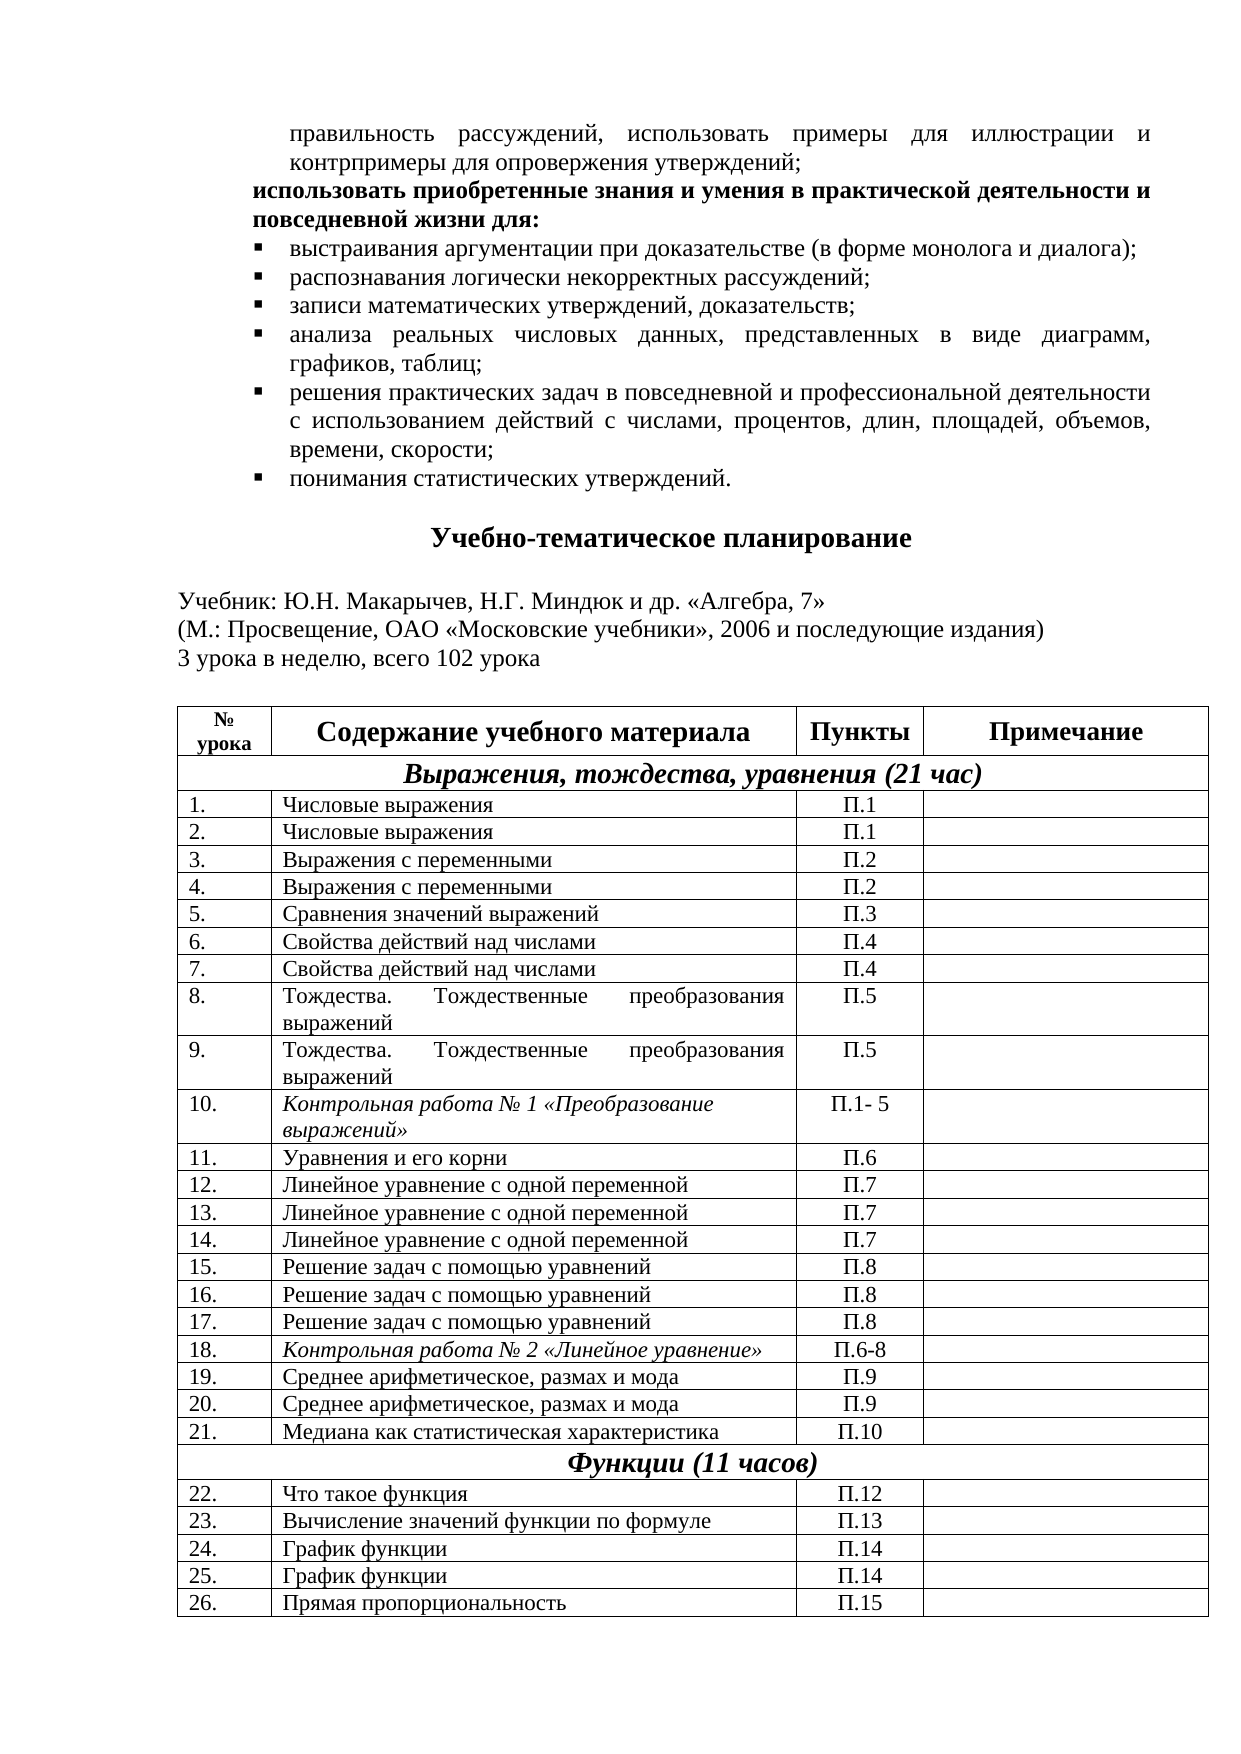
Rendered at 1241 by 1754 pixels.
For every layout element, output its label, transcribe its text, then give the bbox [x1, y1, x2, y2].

table_cell [924, 873, 1208, 899]
table_cell [178, 1036, 271, 1089]
list решения практических задач в повседневной и профессиональной деятельности с использованием действий с числами, процентов, длин, площадей, объемов, времени, скорости; [252, 377, 1152, 463]
table_cell [924, 1226, 1208, 1252]
table_cell Числовые выражения [272, 791, 796, 817]
table_cell [178, 1390, 271, 1417]
table_cell [178, 928, 271, 954]
table_cell П.14 [797, 1562, 923, 1588]
table_cell [924, 1199, 1208, 1225]
table_cell П.10 [797, 1418, 923, 1444]
table_header Пункты [797, 707, 923, 755]
table_cell Среднее арифметическое, размах и мода [272, 1363, 796, 1389]
table_header № урока [178, 707, 271, 755]
table_cell График функции [272, 1535, 796, 1561]
table_cell [178, 1589, 271, 1616]
table_cell [178, 1199, 271, 1225]
table_cell [924, 846, 1208, 872]
table_cell [178, 955, 271, 982]
table_cell [178, 1308, 271, 1334]
table_cell [924, 900, 1208, 927]
table_cell П.12 [797, 1480, 923, 1506]
table_cell Сравнения значений выражений [272, 900, 796, 927]
table_cell [924, 1171, 1208, 1198]
table_cell [924, 1480, 1208, 1506]
table_cell П.8 [797, 1281, 923, 1307]
table_cell [924, 1562, 1208, 1588]
table_cell П.7 [797, 1171, 923, 1198]
table_cell [178, 1418, 271, 1444]
table_cell Тождества. Тождественные преобразования выражений [272, 983, 796, 1035]
table_cell [924, 1589, 1208, 1616]
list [252, 118, 1152, 176]
table_cell П.6 [797, 1144, 923, 1170]
table_cell [924, 1418, 1208, 1444]
table_cell Контрольная работа № 1 «Преобразование выражений» [272, 1090, 796, 1143]
table_cell [178, 1144, 271, 1170]
table_header Примечание [924, 707, 1208, 755]
table_cell Контрольная работа № 2 «Линейное уравнение» [272, 1336, 796, 1362]
table_cell П.15 [797, 1589, 923, 1616]
table_cell П.13 [797, 1507, 923, 1533]
table_cell Тождества. Тождественные преобразования выражений [272, 1036, 796, 1089]
table_cell [178, 818, 271, 844]
table_cell [178, 873, 271, 899]
table_cell Выражения с переменными [272, 873, 796, 899]
table_cell П.9 [797, 1390, 923, 1417]
table_cell [924, 1535, 1208, 1561]
table_cell П.1 [797, 791, 923, 817]
table_cell [178, 1562, 271, 1588]
table_cell [924, 1336, 1208, 1362]
list записи математических утверждений, доказательств; [252, 291, 1152, 319]
table_cell П.4 [797, 928, 923, 954]
text (М.: Просвещение, ОАО «Московские учебники», 2006 и последующие издания) [177, 614, 1152, 643]
table_cell Решение задач с помощью уравнений [272, 1281, 796, 1307]
text использовать приобретенные знания и умения в практической деятельности и повседневной жизни для: [252, 176, 1152, 233]
table_cell [178, 983, 271, 1035]
table_cell Линейное уравнение с одной переменной [272, 1199, 796, 1225]
table_cell П.9 [797, 1363, 923, 1389]
table_cell П.1- 5 [797, 1090, 923, 1143]
table_cell [178, 1363, 271, 1389]
table_cell П.8 [797, 1254, 923, 1280]
table_cell [178, 1254, 271, 1280]
table_cell [924, 983, 1208, 1035]
table_cell Числовые выражения [272, 818, 796, 844]
table_cell Медиана как статистическая характеристика [272, 1418, 796, 1444]
text Учебно-тематическое планирование [430, 521, 1152, 554]
table_cell [924, 818, 1208, 844]
table_cell [924, 1507, 1208, 1533]
table_cell П.7 [797, 1226, 923, 1252]
table_cell [178, 1226, 271, 1252]
table_cell [924, 1308, 1208, 1334]
table_cell [178, 1281, 271, 1307]
table_cell [924, 1144, 1208, 1170]
table_cell [924, 1036, 1208, 1089]
table_cell П.2 [797, 846, 923, 872]
table_cell [924, 1281, 1208, 1307]
table_cell Выражения, тождества, уравнения (21 час) [178, 756, 1208, 790]
table_cell П.7 [797, 1199, 923, 1225]
table_cell П.5 [797, 1036, 923, 1089]
table_cell [924, 1363, 1208, 1389]
table_cell П.1 [797, 818, 923, 844]
table_cell Решение задач с помощью уравнений [272, 1308, 796, 1334]
text Учебник: Ю.Н. Макарычев, Н.Г. Миндюк и др. «Алгебра, 7» [177, 586, 1152, 614]
text 3 урока в неделю, всего 102 урока [177, 643, 1152, 672]
table_cell [178, 1480, 271, 1506]
list понимания статистических утверждений. [252, 463, 1152, 492]
table_cell [178, 900, 271, 927]
table_cell Уравнения и его корни [272, 1144, 796, 1170]
table_cell П.5 [797, 983, 923, 1035]
list анализа реальных числовых данных, представленных в виде диаграмм, графиков, таблиц; [252, 319, 1152, 377]
table_cell Линейное уравнение с одной переменной [272, 1226, 796, 1252]
table_cell График функции [272, 1562, 796, 1588]
table_cell [924, 928, 1208, 954]
table_cell Свойства действий над числами [272, 928, 796, 954]
table_cell [178, 1507, 271, 1533]
table_cell Что такое функция [272, 1480, 796, 1506]
table_cell П.4 [797, 955, 923, 982]
table_cell П.14 [797, 1535, 923, 1561]
table_cell Линейное уравнение с одной переменной [272, 1171, 796, 1198]
table_cell [178, 1171, 271, 1198]
table_cell [178, 1090, 271, 1143]
table_cell П.8 [797, 1308, 923, 1334]
table_cell [924, 1390, 1208, 1417]
table_cell П.6-8 [797, 1336, 923, 1362]
table_cell Выражения с переменными [272, 846, 796, 872]
table_cell Свойства действий над числами [272, 955, 796, 982]
table_cell [924, 1254, 1208, 1280]
table_cell [178, 791, 271, 817]
table_cell П.2 [797, 873, 923, 899]
list выстраивания аргументации при доказательстве (в форме монолога и диалога); [252, 233, 1152, 262]
table_cell [924, 955, 1208, 982]
table_cell Среднее арифметическое, размах и мода [272, 1390, 796, 1417]
table_cell [178, 846, 271, 872]
table_cell [924, 1090, 1208, 1143]
list распознавания логически некорректных рассуждений; [252, 262, 1152, 291]
table_cell Вычисление значений функции по формуле [272, 1507, 796, 1533]
table_cell [178, 1535, 271, 1561]
table_cell П.3 [797, 900, 923, 927]
table_cell Функции (11 часов) [178, 1445, 1208, 1479]
table_cell Решение задач с помощью уравнений [272, 1254, 796, 1280]
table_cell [272, 1589, 796, 1616]
table_header Содержание учебного материала [272, 707, 796, 755]
table_cell [178, 1336, 271, 1362]
table_cell [924, 791, 1208, 817]
